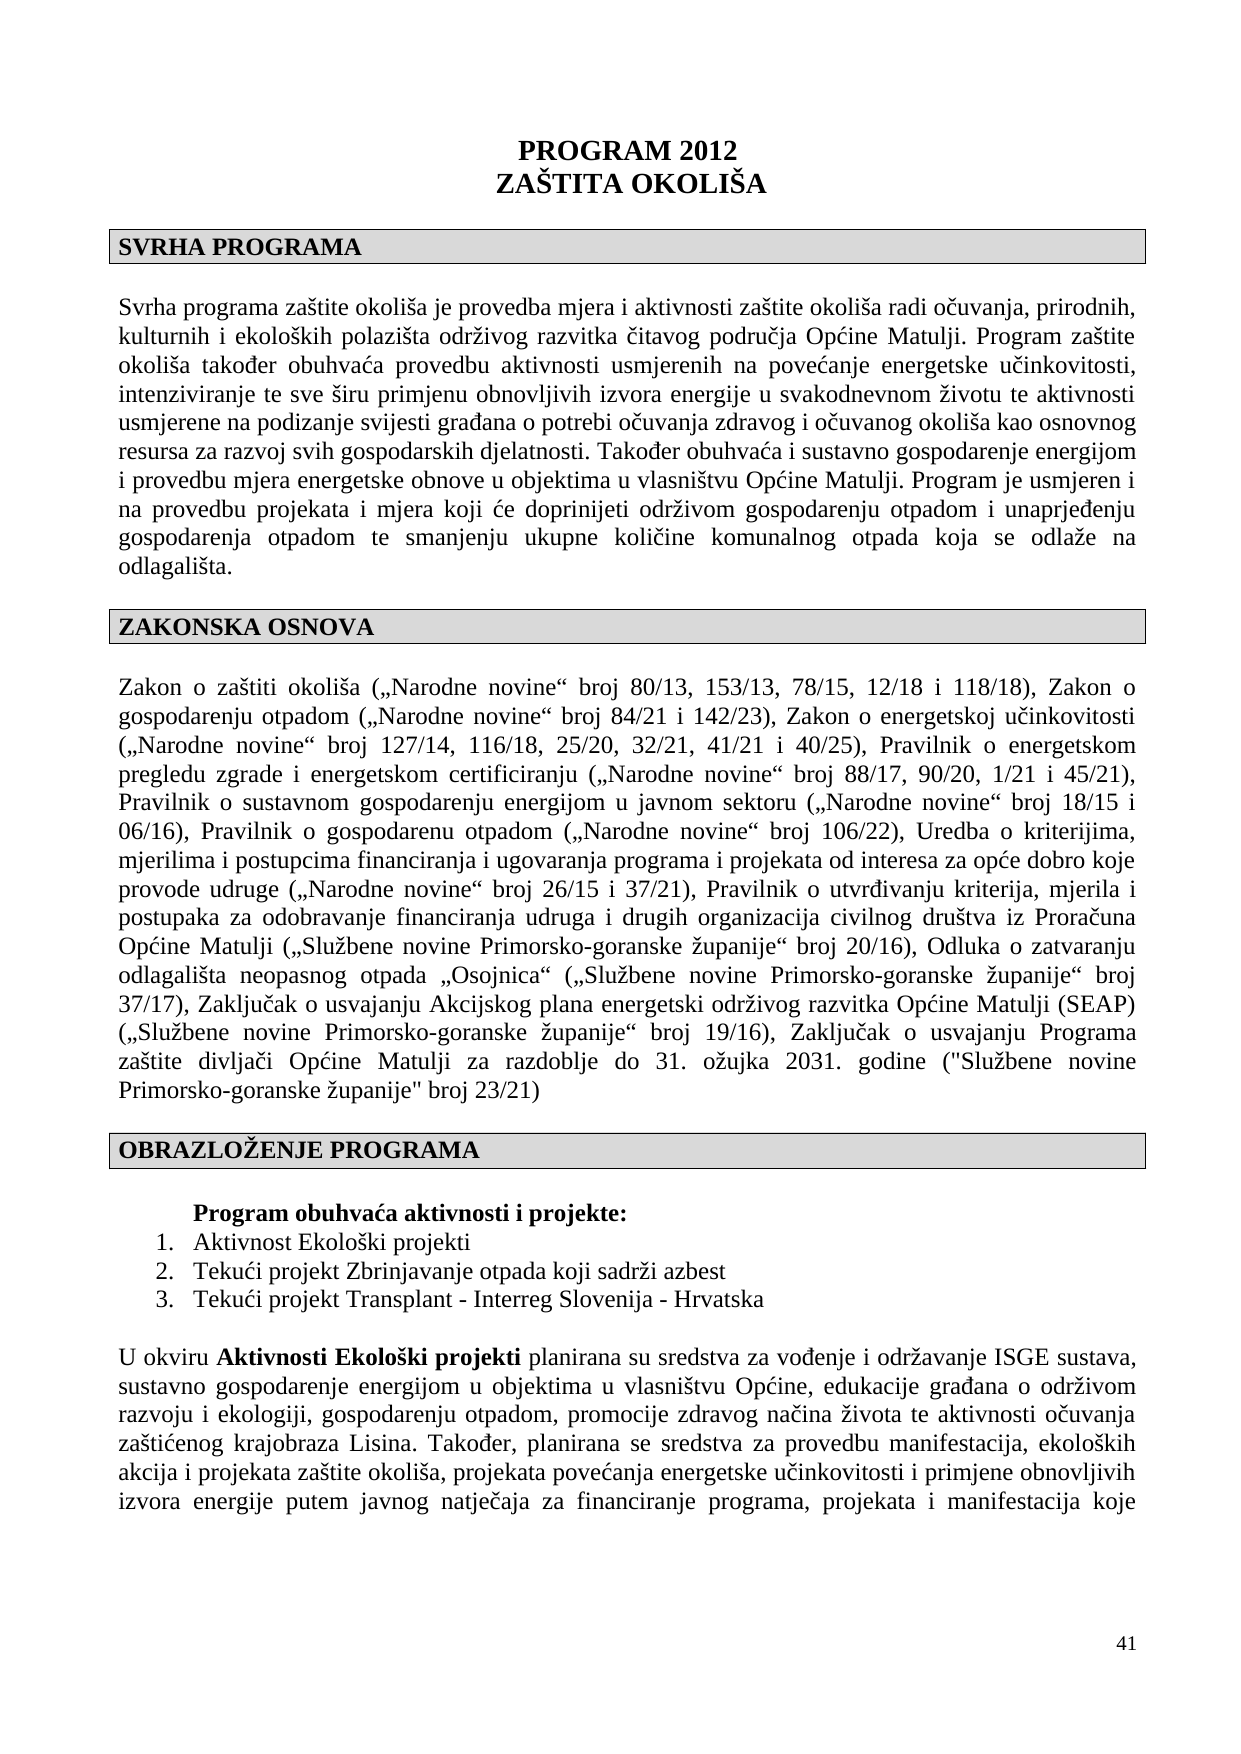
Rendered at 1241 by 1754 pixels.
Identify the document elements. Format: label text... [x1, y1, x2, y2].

list Tekući projekt Zbrinjavanje otpada koji sadrži azbest [155, 1256, 1137, 1284]
text SVRHA PROGRAMA [110, 230, 1145, 263]
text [118, 1342, 1137, 1514]
list Aktivnost Ekološki projekti [155, 1227, 1137, 1256]
list Tekući projekt Transplant - Interreg Slovenija - Hrvatska [155, 1284, 1137, 1313]
text PROGRAM 2012 [118, 133, 1137, 166]
text Program obuhvaća aktivnosti i projekte: [193, 1198, 1137, 1227]
text Zakon o zaštiti okoliša („Narodne novine“ broj 80/13, 153/13, 78/15, 12/18 i 118/18), Zakon o gospodarenju otpadom („Narodne novine“ broj 84/21 i 142/23), Zakon o energetskoj učinkovitosti („Narodne novine“ broj 127/14, 116/18, 25/20, 32/21, 41/21 i 40/25), Pravilnik o energetskom pregledu zgrade i energetskom certificiranju („Narodne novine“ broj 88/17, 90/20, 1/21 i 45/21), Pravilnik o sustavnom gospodarenju energijom u javnom sektoru („Narodne novine“ broj 18/15 i 06/16), Pravilnik o gospodarenu otpadom („Narodne novine“ broj 106/22), Uredba o kriterijima, mjerilima i postupcima financiranja i ugovaranja programa i projekata od interesa za opće dobro koje provode udruge („Narodne novine“ broj 26/15 i 37/21), Pravilnik o utvrđivanju kriterija, mjerila i postupaka za odobravanje financiranja udruga i drugih organizacija civilnog društva iz Proračuna Općine Matulji („Službene novine Primorsko-goranske županije“ broj 20/16), Odluka o zatvaranju odlagališta neopasnog otpada „Osojnica“ („Službene novine Primorsko-goranske županije“ broj 37/17), Zaključak o usvajanju Akcijskog plana energetski održivog razvitka Općine Matulji (SEAP) („Službene novine Primorsko-goranske županije“ broj 19/16), Zaključak o usvajanju Programa zaštite divljači Općine Matulji za razdoblje do 31. ožujka 2031. godine ("Službene novine Primorsko-goranske županije" broj 23/21) [118, 672, 1137, 1104]
text Svrha programa zaštite okoliša je provedba mjera i aktivnosti zaštite okoliša radi očuvanja, prirodnih, kulturnih i ekoloških polazišta održivog razvitka čitavog područja Općine Matulji. Program zaštite okoliša također obuhvaća provedbu aktivnosti usmjerenih na povećanje energetske učinkovitosti, intenziviranje te sve širu primjenu obnovljivih izvora energije u svakodnevnom životu te aktivnosti usmjerene na podizanje svijesti građana o potrebi očuvanja zdravog i očuvanog okoliša kao osnovnog resursa za razvoj svih gospodarskih djelatnosti. Također obuhvaća i sustavno gospodarenje energijom i provedbu mjera energetske obnove u objektima u vlasništvu Općine Matulji. Program je usmjeren i na provedbu projekata i mjera koji će doprinijeti održivom gospodarenju otpadom i unaprjeđenju gospodarenja otpadom te smanjenju ukupne količine komunalnog otpada koja se odlaže na odlagališta. [118, 292, 1137, 580]
text ZAKONSKA OSNOVA [110, 610, 1145, 643]
text ZAŠTITA OKOLIŠA [118, 166, 1137, 200]
text OBRAZLOŽENJE PROGRAMA [110, 1134, 1145, 1168]
